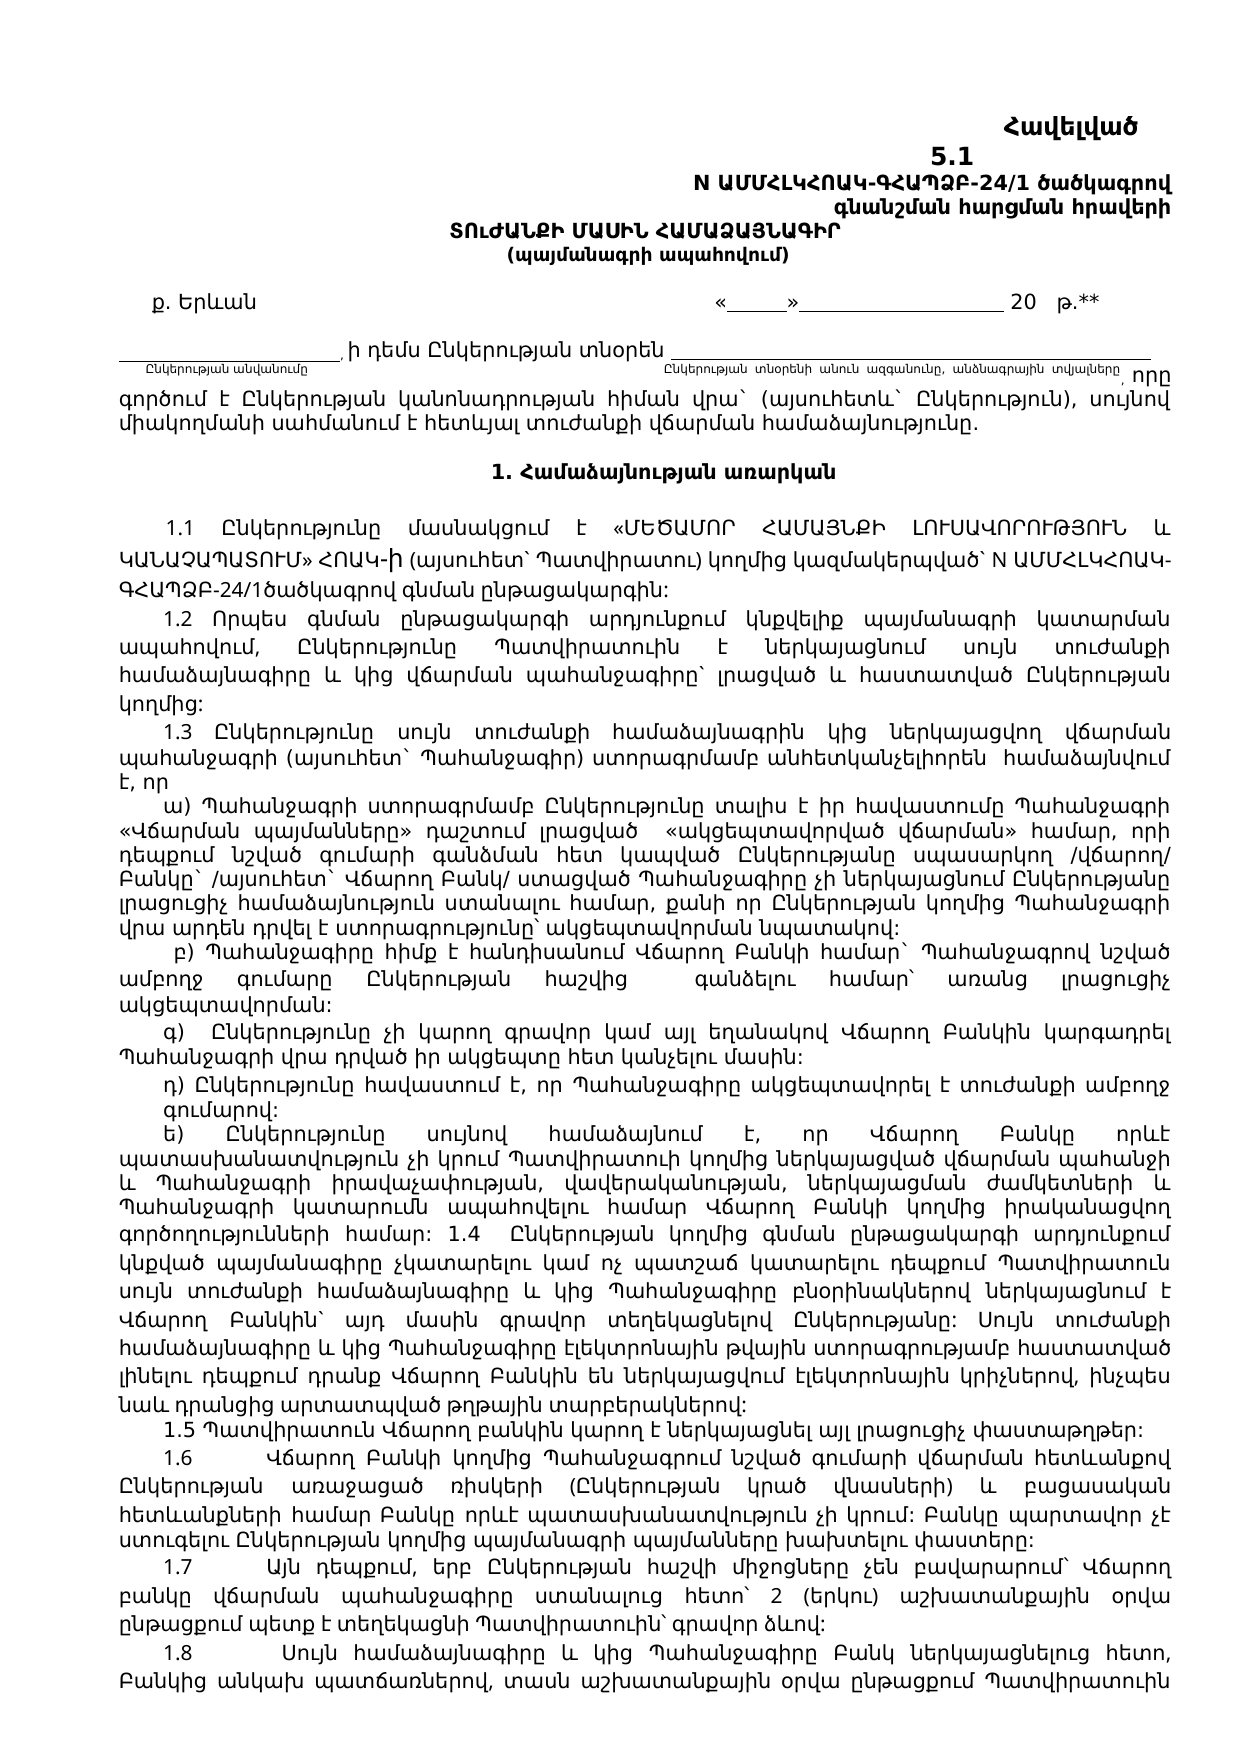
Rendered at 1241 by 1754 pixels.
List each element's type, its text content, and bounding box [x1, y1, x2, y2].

text , ի դեմս Ընկերության տնօրեն [118, 338, 1171, 363]
text Հավելված 5.1 [930, 112, 1171, 171]
text 1.1 Ընկերությունը մասնակցում է «ՄԵԾԱՄՈՐ ՀԱՄԱՅՆՔԻ ԼՈՒՍԱՎՈՐՈՒԹՅՈՒՆ և ԿԱՆԱՉԱՊԱՏՈՒՄ» ՀՈԱԿ-ի (այսուհետ` Պատվիրատու) կողմից կազմակերպված` N ԱՄՄՀԼԿՀՈԱԿ-ԳՀԱՊՁԲ-24/1ծածկագրով գնման ընթացակարգին: [118, 513, 1171, 604]
text գ) Ընկերությունը չի կարող գրավոր կամ այլ եղանակով Վճարող Բանկին կարգադրել Պահանջագրի վրա դրված իր ակցեպտը հետ կանչելու մասին: [118, 1017, 1171, 1070]
list Վճարող Բանկի կողմից Պահանջագրում նշված գումարի վճարման հետևանքով Ընկերության առաջացած ռիսկերի (Ընկերության կրած վնասների) և բացասական հետևանքների համար Բանկը որևէ պատասխանատվություն չի կրում: Բանկը պարտավոր չէ ստուգելու Ընկերության կողմից պայմանագրի պայմանները խախտելու փաստերը: [118, 1443, 1171, 1552]
text ՏՈւԺԱՆՔԻ ՄԱՍԻՆ ՀԱՄԱՁԱՅՆԱԳԻՐ [118, 219, 1171, 244]
text 1.2 Որպես գնման ընթացակարգի արդյունքում կնքվելիք պայմանագրի կատարման ապահովում, Ընկերությունը Պատվիրատուին է ներկայացնում սույն տուժանքի համաձայնագիրը և կից վճարման պահանջագիրը` լրացված և հաստատված Ընկերության կողմից: [118, 604, 1171, 717]
text 1.3 Ընկերությունը սույն տուժանքի համաձայնագրին կից ներկայացվող վճարման պահանջագրի (այսուհետ` Պահանջագիր) ստորագրմամբ անհետկանչելիորեն համաձայնվում է, որ [118, 717, 1171, 794]
text 1.5 Պատվիրատուն Վճարող բանկին կարող է ներկայացնել այլ լրացուցիչ փաստաթղթեր: [163, 1418, 1171, 1443]
text ք. Երևան « » 20 թ.** [118, 290, 1171, 314]
list Այն դեպքում, երբ Ընկերության հաշվի միջոցները չեն բավարարում՝ Վճարող բանկը վճարման պահանջագիրը ստանալուց հետո՝ 2 (երկու) աշխատանքային օրվա ընթացքում պետք է տեղեկացնի Պատվիրատուին՝ գրավոր ձևով: [118, 1552, 1171, 1638]
text ա) Պահանջագրի ստորագրմամբ Ընկերությունը տալիս է իր հավաստումը Պահանջագրի «Վճարման պայմանները» դաշտում լրացված «ակցեպտավորված վճարման» համար, որի դեպքում նշված գումարի գանձման հետ կապված Ընկերությանը սպասարկող /վճարող/ Բանկը` /այսուհետ` Վճարող Բանկ/ ստացված Պահանջագիրը չի ներկայացնում Ընկերությանը լրացուցիչ համաձայնություն ստանալու համար, քանի որ Ընկերության կողմից Պահանջագրի վրա արդեն դրվել է ստորագրությունը՝ ակցեպտավորման նպատակով: [118, 794, 1171, 940]
text Ընկերության անվանումը Ընկերության տնօրենի անուն ազգանունը, անձնագրային տվյալները, որը գործում է Ընկերության կանոնադրության հիման վրա` (այսուհետև` Ընկերություն), սույնով միակողմանի սահմանում է հետևյալ տուժանքի վճարման համաձայնությունը. [118, 363, 1171, 435]
text բ) Պահանջագիրը հիմք է հանդիսանում Վճարող Բանկի համար` Պահանջագրով նշված ամբողջ գումարը Ընկերության հաշվից գանձելու համար՝ առանց լրացուցիչ ակցեպտավորման: [118, 940, 1171, 1017]
text 1. Համաձայնության առարկան [156, 460, 1171, 484]
text դ) Ընկերությունը հավաստում է, որ Պահանջագիրը ակցեպտավորել է տուժանքի ամբողջ գումարով: [163, 1070, 1171, 1122]
text N ԱՄՄՀԼԿՀՈԱԿ-ԳՀԱՊՁԲ-24/1 ծածկագրով [118, 171, 1171, 195]
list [118, 1638, 1171, 1694]
text (պայմանագրի ապահովում) [118, 244, 1171, 266]
text ե) Ընկերությունը սույնով համաձայնում է, որ Վճարող Բանկը որևէ պատասխանատվություն չի կրում Պատվիրատուի կողմից ներկայացված վճարման պահանջի և Պահանջագրի իրավաչափության, վավերականության, ներկայացման ժամկետների և Պահանջագրի կատարումն ապահովելու համար Վճարող Բանկի կողմից իրականացվող գործողությունների համար: 1.4 Ընկերության կողմից գնման ընթացակարգի արդյունքում կնքված պայմանագիրը չկատարելու կամ ոչ պատշաճ կատարելու դեպքում Պատվիրատուն սույն տուժանքի համաձայնագիրը և կից Պահանջագիրը բնօրինակներով ներկայացնում է Վճարող Բանկին` այդ մասին գրավոր տեղեկացնելով Ընկերությանը: Սույն տուժանքի համաձայնագիրը և կից Պահանջագիրը էլեկտրոնային թվային ստորագրությամբ հաստատված լինելու դեպքում դրանք Վճարող Բանկին են ներկայացվում էլեկտրոնային կրիչներով, ինչպես նաև դրանցից արտատպված թղթային տարբերակներով: [118, 1122, 1171, 1418]
text գնանշման հարցման հրավերի [118, 195, 1171, 219]
